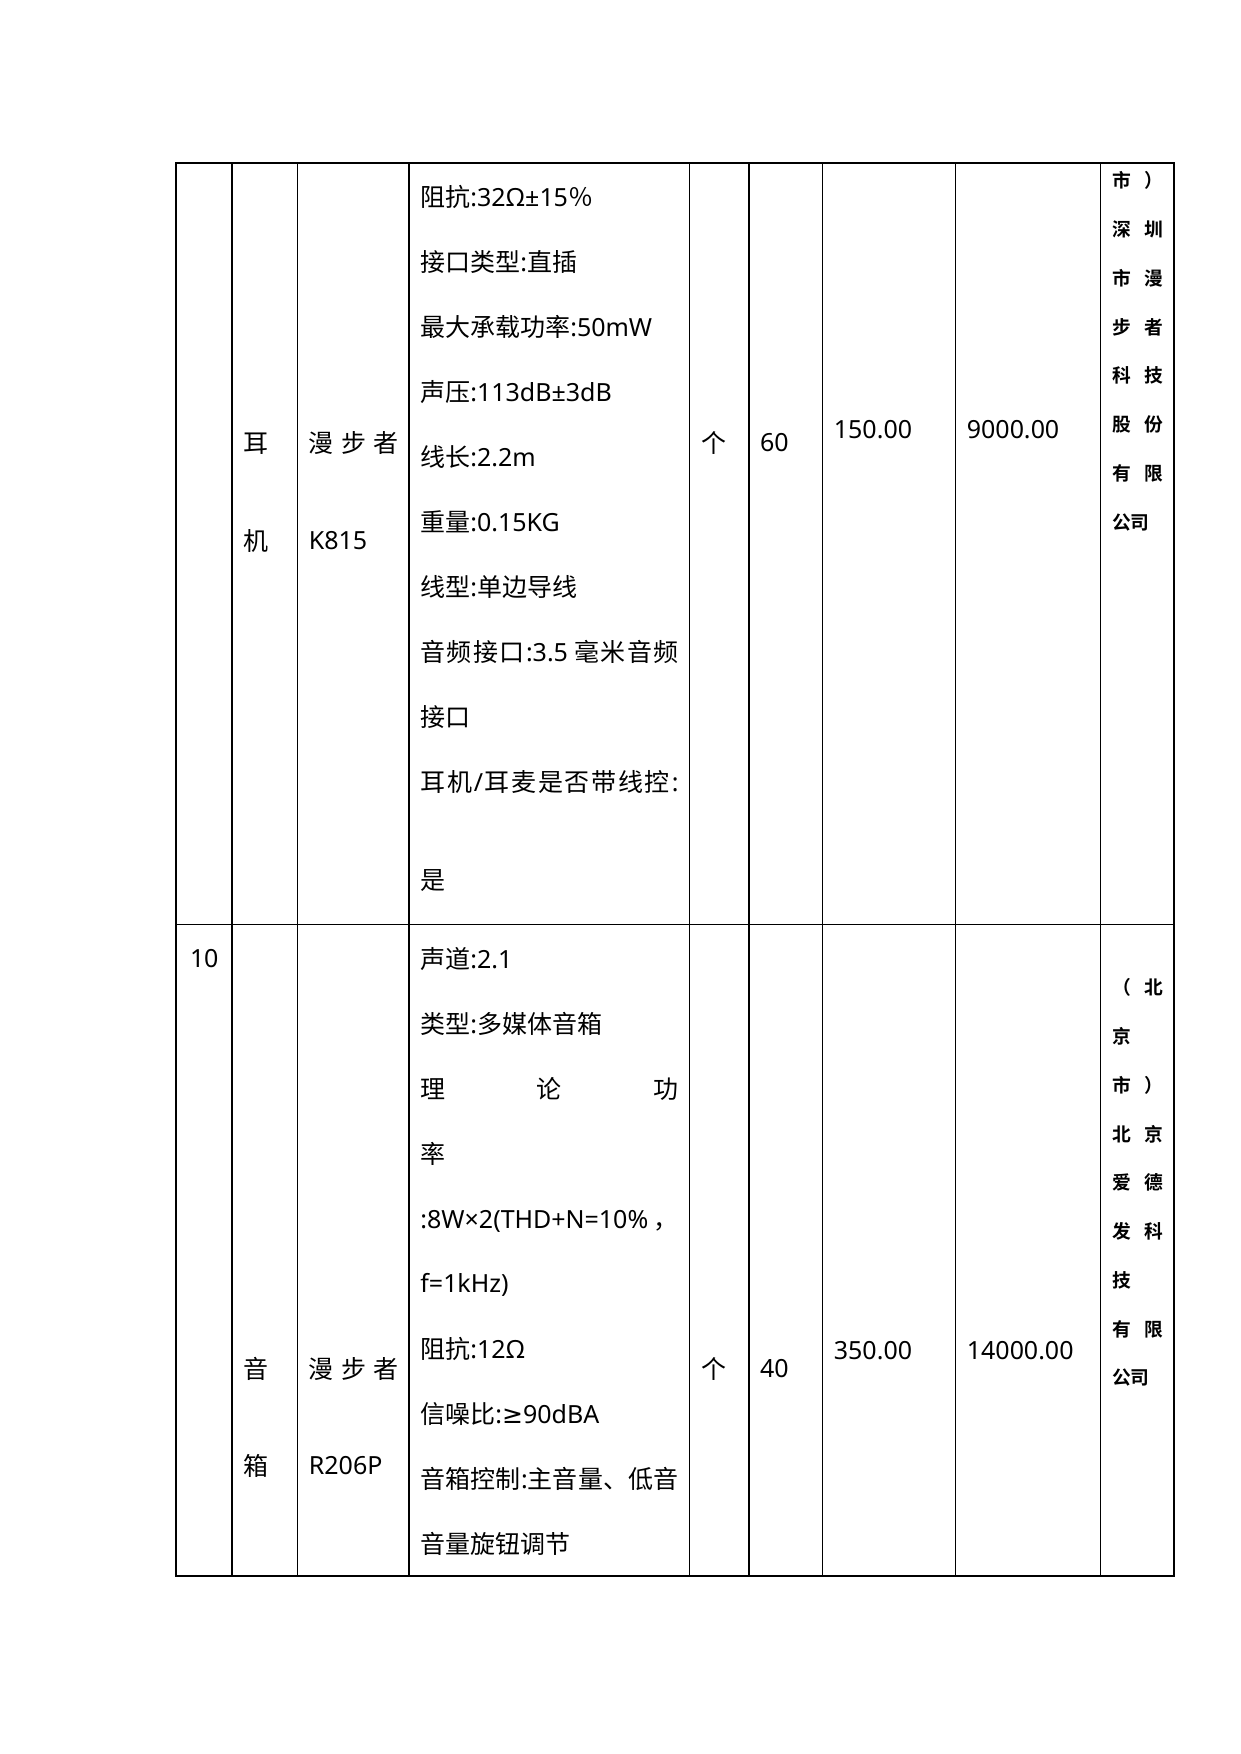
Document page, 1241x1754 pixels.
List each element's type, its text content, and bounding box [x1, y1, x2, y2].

table_cell 40 [750, 925, 822, 1575]
table_cell 个 [690, 164, 748, 923]
table_cell 漫步者K815 [298, 164, 408, 923]
table_cell 14000.00 [956, 925, 1100, 1575]
table_cell 个 [690, 925, 748, 1575]
table_cell （北京市）北京爱德发科技 有限公司 [1101, 925, 1173, 1575]
table_cell 60 [750, 164, 822, 923]
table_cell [410, 925, 689, 1575]
table_cell 音箱 [233, 925, 297, 1575]
table_cell 10 [177, 925, 231, 1575]
table_cell 耳机 [233, 164, 297, 923]
table_cell 9000.00 [956, 164, 1100, 923]
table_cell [1101, 164, 1173, 923]
table_cell 350.00 [823, 925, 955, 1575]
table_cell 漫步者R206P [298, 925, 408, 1575]
table_cell 9 [177, 164, 231, 923]
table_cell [410, 164, 689, 923]
table_cell 150.00 [823, 164, 955, 923]
